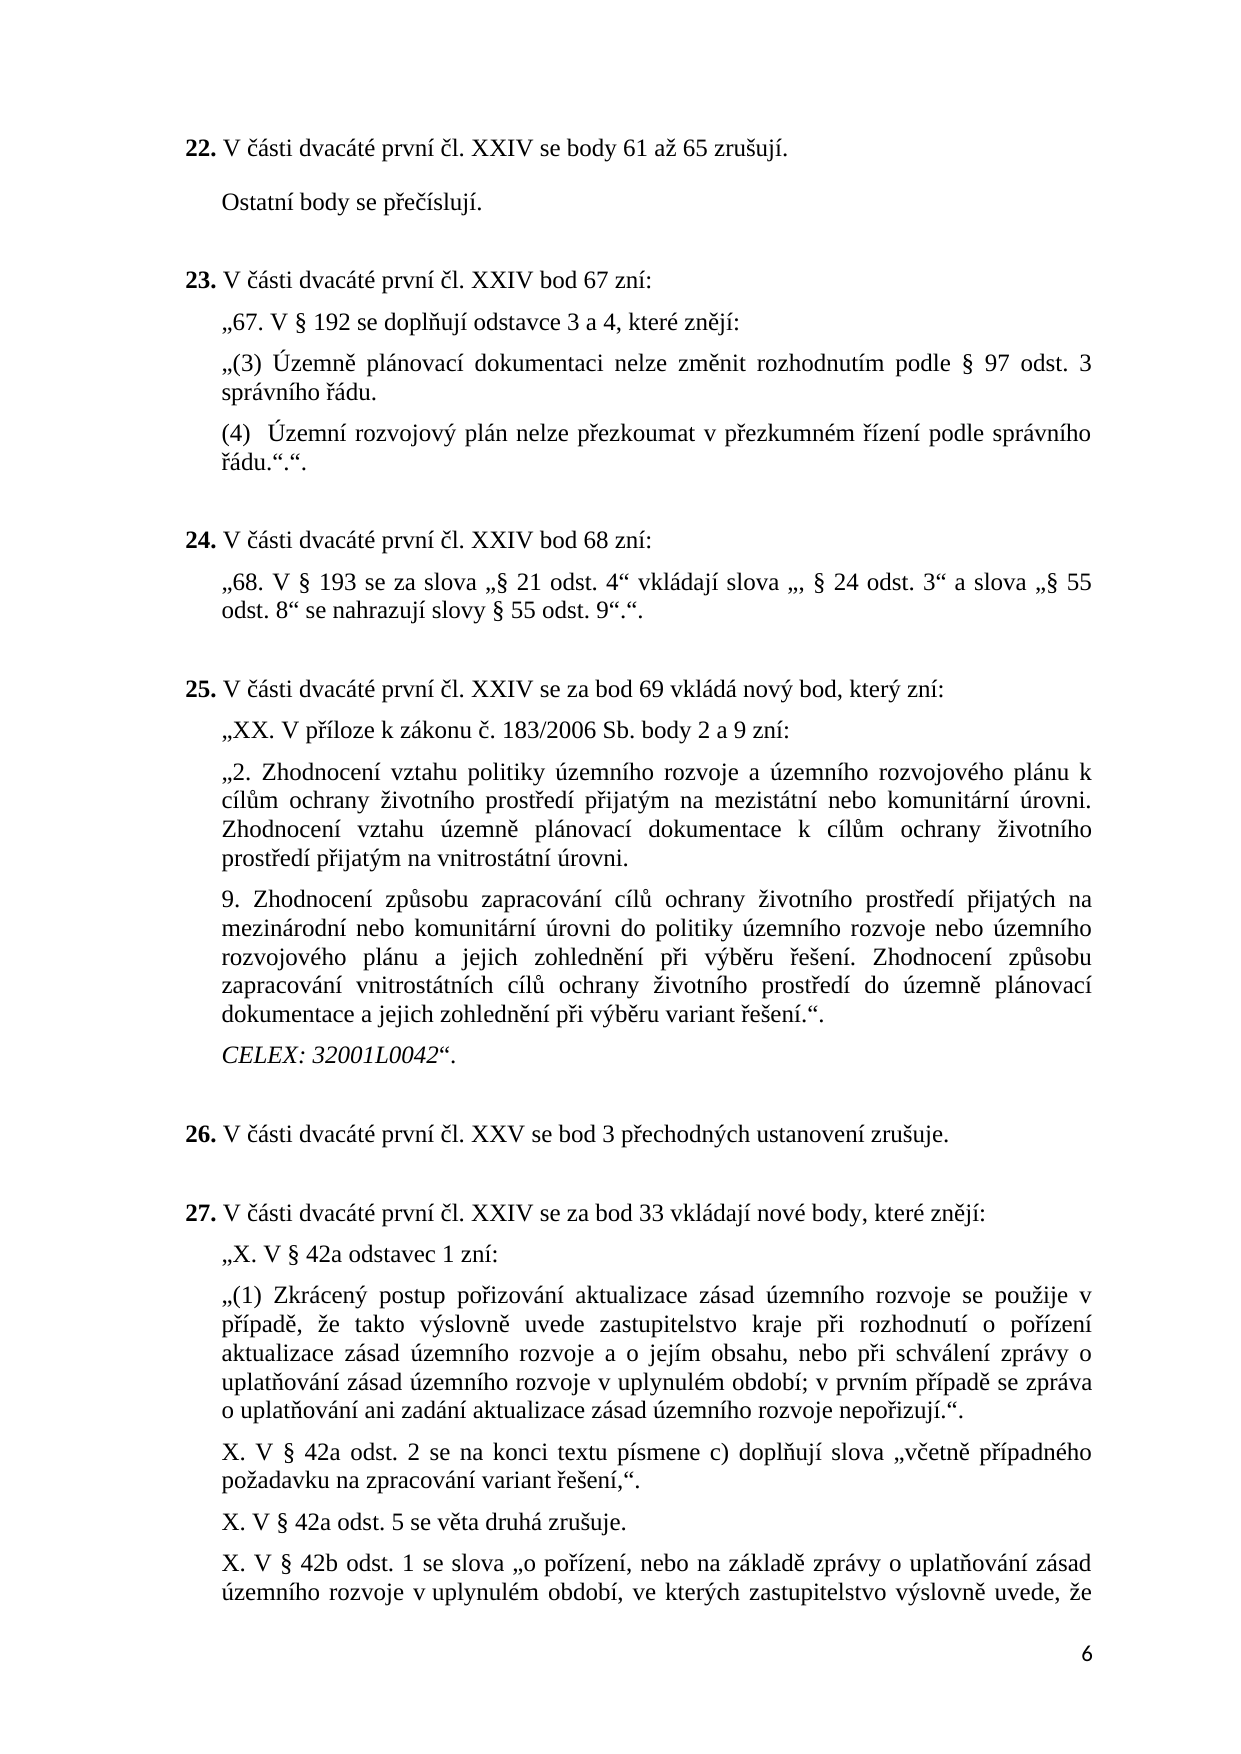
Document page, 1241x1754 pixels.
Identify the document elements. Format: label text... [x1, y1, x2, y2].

list V části dvacáté první čl. XXIV se za bod 69 vkládá nový bod, který zní: [185, 674, 1093, 703]
text X. V § 42a odst. 5 se věta druhá zrušuje. [148, 1507, 1093, 1535]
list V části dvacáté první čl. XXIV se body 61 až 65 zrušují. [185, 133, 1093, 162]
text „(3) Územně plánovací dokumentaci nelze změnit rozhodnutím podle § 97 odst. 3 správního řádu. [221, 348, 1093, 405]
text CELEX: 32001L0042“. [221, 1040, 1093, 1069]
list V části dvacáté první čl. XXIV bod 68 zní: [185, 525, 1093, 554]
text 9. Zhodnocení způsobu zapracování cílů ochrany životního prostředí přijatých na mezinárodní nebo komunitární úrovni do politiky územního rozvoje nebo územního rozvojového plánu a jejich zohlednění při výběru řešení. Zhodnocení způsobu zapracování vnitrostátních cílů ochrany životního prostředí do územně plánovací dokumentace a jejich zohlednění při výběru variant řešení.“. [221, 884, 1093, 1028]
text „68. V § 193 se za slova „§ 21 odst. 4“ vkládají slova „, § 24 odst. 3“ a slova „§ 55 odst. 8“ se nahrazují slovy § 55 odst. 9“.“. [221, 567, 1093, 624]
text „2. Zhodnocení vztahu politiky územního rozvoje a územního rozvojového plánu k cílům ochrany životního prostředí přijatým na mezistátní nebo komunitární úrovni. Zhodnocení vztahu územně plánovací dokumentace k cílům ochrany životního prostředí přijatým na vnitrostátní úrovni. [221, 757, 1093, 872]
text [221, 1548, 1093, 1605]
text „(1) Zkrácený postup pořizování aktualizace zásad územního rozvoje se použije v případě, že takto výslovně uvede zastupitelstvo kraje při rozhodnutí o pořízení aktualizace zásad územního rozvoje a o jejím obsahu, nebo při schválení zprávy o uplatňování zásad územního rozvoje v uplynulém období; v prvním případě se zpráva o uplatňování ani zadání aktualizace zásad územního rozvoje nepořizují.“. [221, 1280, 1093, 1424]
list V části dvacáté první čl. XXIV bod 67 zní: [185, 265, 1093, 294]
text „XX. V příloze k zákonu č. 183/2006 Sb. body 2 a 9 zní: [148, 715, 1093, 744]
list V části dvacáté první čl. XXIV se za bod 33 vkládají nové body, které znějí: [185, 1198, 1093, 1227]
text „X. V § 42a odstavec 1 zní: [148, 1239, 1093, 1268]
text Ostatní body se přečíslují. [148, 187, 1093, 215]
text X. V § 42a odst. 2 se na konci textu písmene c) doplňují slova „včetně případného požadavku na zpracování variant řešení,“. [221, 1437, 1093, 1494]
text „67. V § 192 se doplňují odstavce 3 a 4, které znějí: [148, 307, 1093, 335]
list V části dvacáté první čl. XXV se bod 3 přechodných ustanovení zrušuje. [185, 1119, 1093, 1148]
text (4) Územní rozvojový plán nelze přezkoumat v přezkumném řízení podle správního řádu.“.“. [221, 418, 1093, 475]
